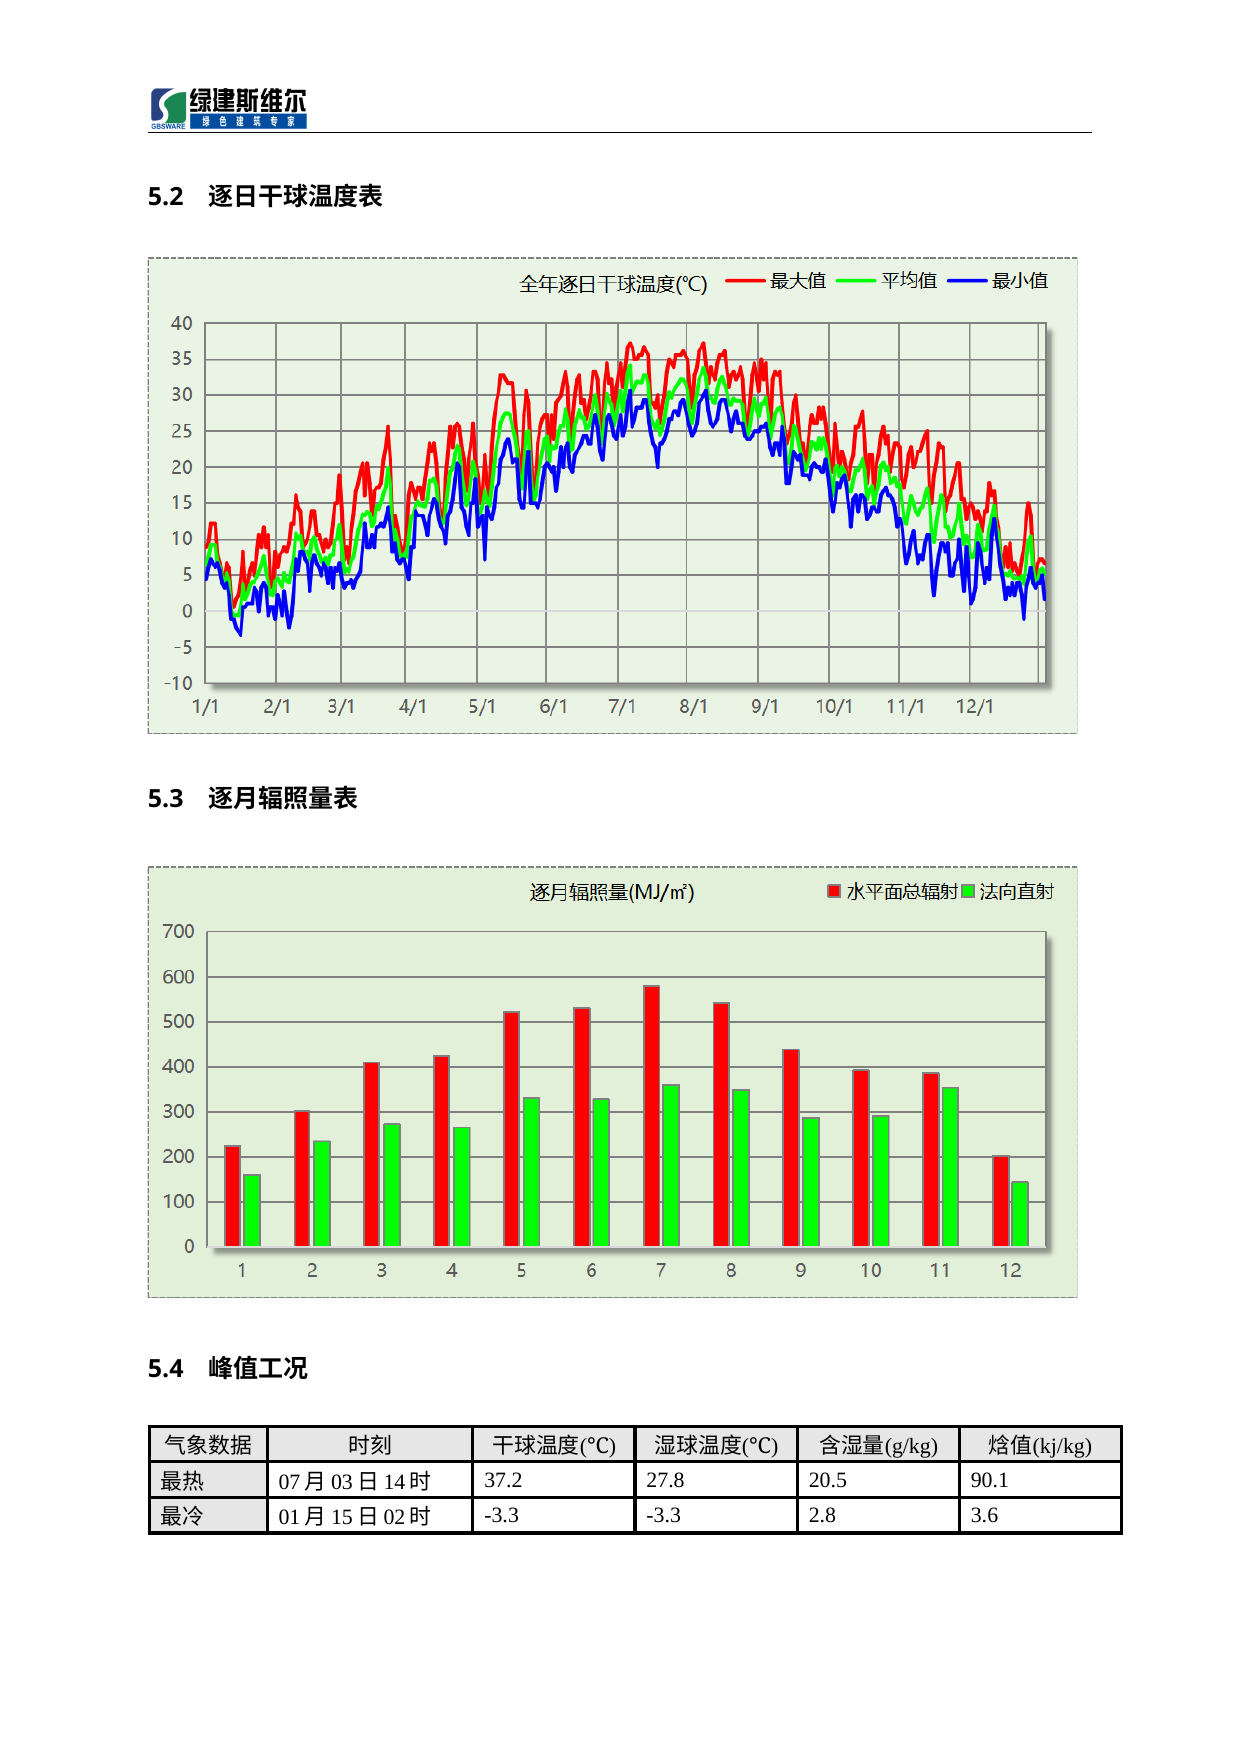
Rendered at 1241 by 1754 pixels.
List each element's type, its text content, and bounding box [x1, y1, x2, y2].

table_cell 最冷 [151, 1499, 266, 1531]
table_cell 90.1 [961, 1463, 1120, 1496]
table_header 干球温度(℃) [474, 1428, 633, 1460]
table_header 焓值(kj/kg) [961, 1428, 1120, 1460]
table_cell 37.2 [474, 1463, 633, 1496]
subtitle 峰值工况 [148, 1334, 1092, 1399]
subtitle 逐日干球温度表 [148, 162, 1092, 227]
table_header 含湿量(g/kg) [799, 1428, 958, 1460]
table_cell -3.3 [637, 1499, 796, 1531]
subtitle 逐月辐照量表 [148, 764, 1092, 829]
table_header 湿球温度(℃) [637, 1428, 796, 1460]
picture [147, 866, 1078, 1298]
picture [147, 88, 308, 130]
table_header 时刻 [269, 1428, 471, 1460]
table_cell -3.3 [474, 1499, 633, 1531]
table_cell 2.8 [799, 1499, 958, 1531]
table_cell 20.5 [799, 1463, 958, 1496]
table_cell 27.8 [637, 1463, 796, 1496]
picture [147, 257, 1078, 734]
table_cell 3.6 [961, 1499, 1120, 1531]
table_header 气象数据 [151, 1428, 266, 1460]
table_cell 07月03日14时 [269, 1463, 471, 1496]
table_cell 最热 [151, 1463, 266, 1496]
table_cell 01月15日02时 [269, 1499, 471, 1531]
